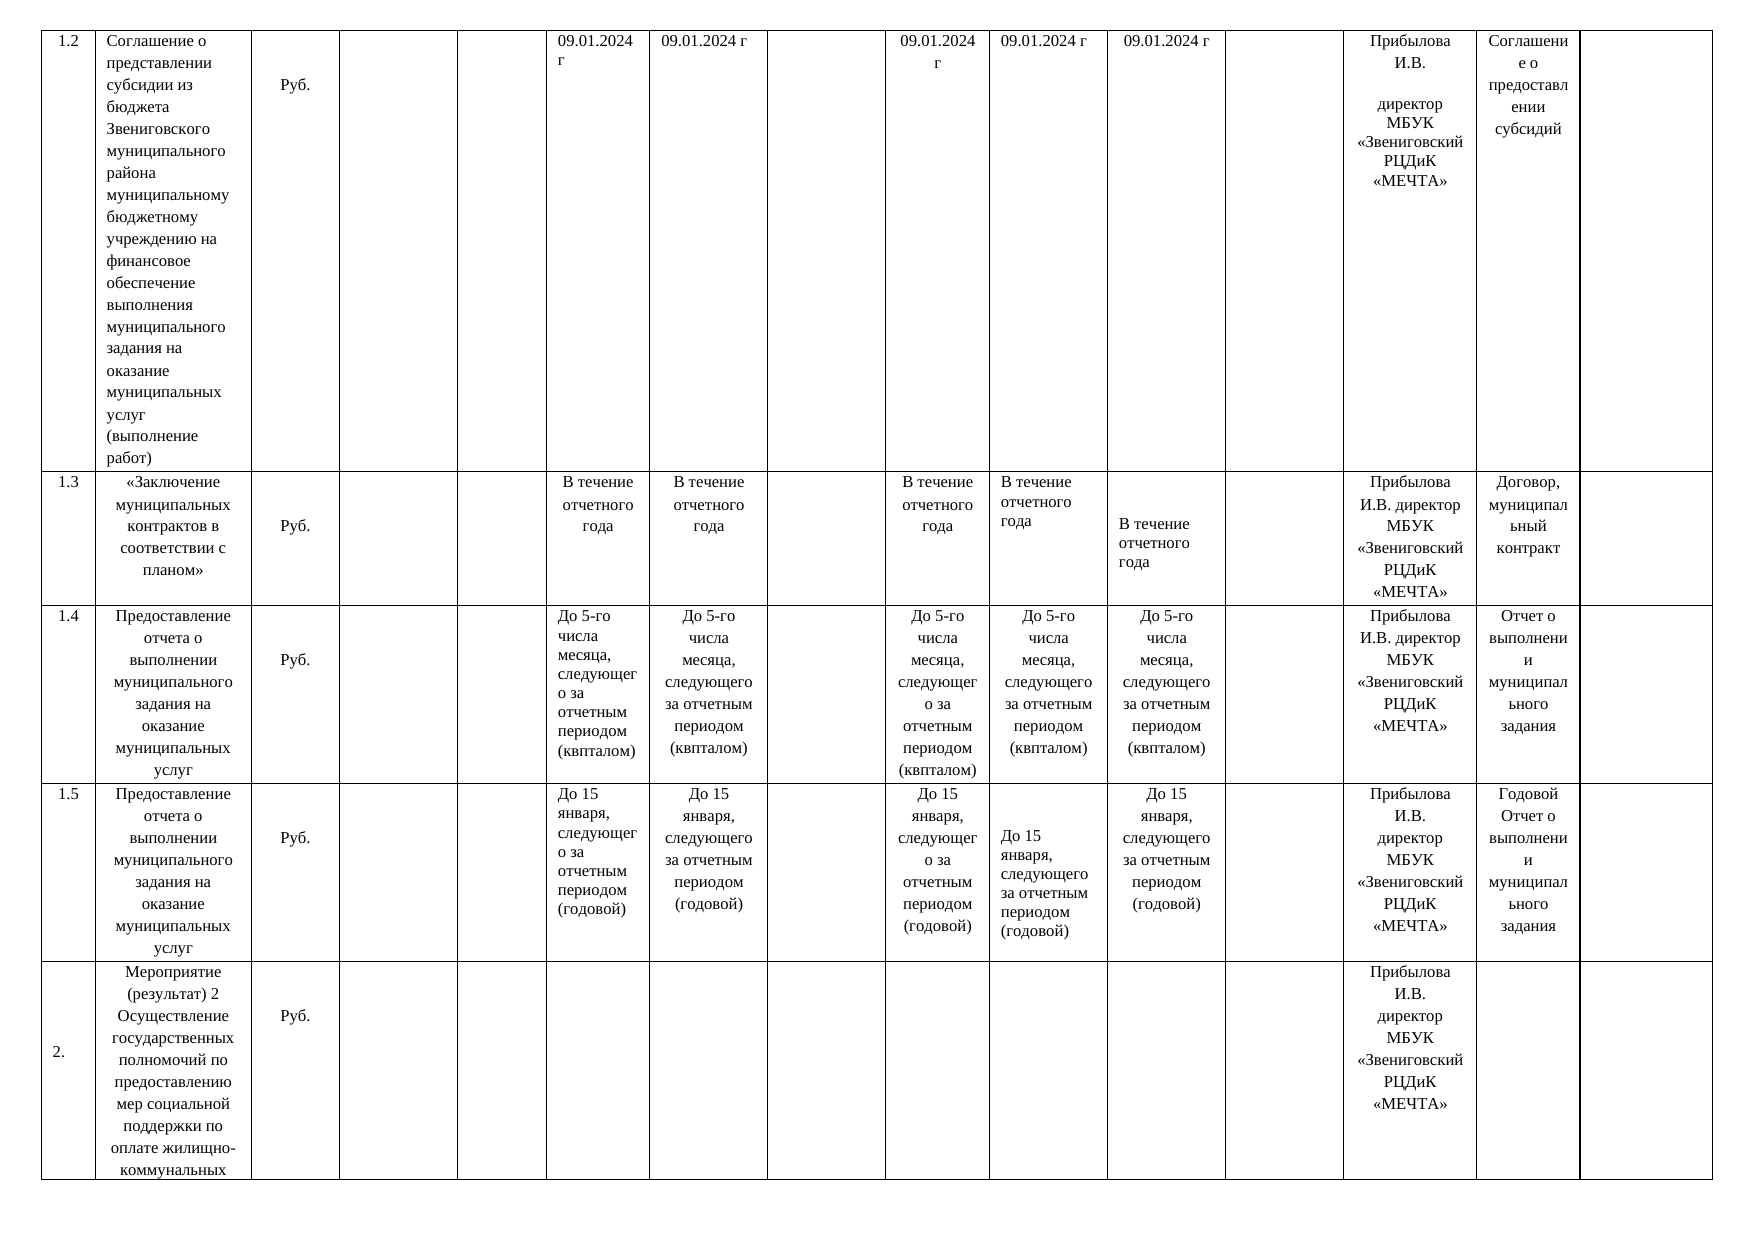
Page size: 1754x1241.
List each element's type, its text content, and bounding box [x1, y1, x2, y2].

table_cell Руб. [252, 962, 339, 1179]
table_cell До 5-го числа месяца, следующего за отчетным периодом (квпталом) [547, 606, 649, 783]
table_cell 2. [42, 962, 95, 1179]
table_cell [96, 962, 251, 1179]
table_cell [1226, 606, 1343, 783]
table_cell В течение отчетного года [1108, 472, 1225, 605]
table_cell До 5-го числа месяца, следующего за отчетным периодом (квпталом) [1108, 606, 1225, 783]
table_cell [768, 784, 885, 961]
table_cell [768, 962, 885, 1179]
table_cell [1581, 606, 1712, 783]
table_cell [1581, 31, 1712, 471]
table_cell 1.5 [42, 784, 95, 961]
table_cell [768, 472, 885, 605]
table_cell Договор, муниципальный контракт [1477, 472, 1579, 605]
table_cell [1581, 784, 1712, 961]
table_cell Прибылова И.В. директор МБУК «Звениговский РЦДиК «МЕЧТА» [1344, 31, 1476, 471]
table_cell [1226, 962, 1343, 1179]
table_cell [340, 606, 457, 783]
table_cell До 15 января, следующего за отчетным периодом (годовой) [650, 784, 767, 961]
table_cell До 15 января, следующего за отчетным периодом (годовой) [886, 784, 989, 961]
table_cell До 15 января, следующего за отчетным периодом (годовой) [990, 784, 1107, 961]
table_cell До 15 января, следующего за отчетным периодом (годовой) [1108, 784, 1225, 961]
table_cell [1344, 962, 1476, 1179]
table_cell Отчет о выполнении муниципального задания [1477, 606, 1579, 783]
table_cell 1.3 [42, 472, 95, 605]
table_cell Руб. [252, 472, 339, 605]
table_cell [650, 962, 767, 1179]
table_cell [547, 962, 649, 1179]
table_cell Годовой Отчет о выполнении муниципального задания [1477, 784, 1579, 961]
table_cell [340, 31, 457, 471]
table_cell [1226, 31, 1343, 471]
table_cell Предоставление отчета о выполнении муниципального задания на оказание муниципальных услуг [96, 606, 251, 783]
table_cell [458, 472, 546, 605]
table_cell 09.01.2024 г [547, 31, 649, 471]
table_cell [1226, 784, 1343, 961]
table_cell [1477, 962, 1579, 1179]
table_cell [768, 31, 885, 471]
table_cell Руб. [252, 31, 339, 471]
table_cell «Заключение муниципальных контрактов в соответствии с планом» [96, 472, 251, 605]
table_cell 09.01.2024 г [990, 31, 1107, 471]
table_cell [458, 31, 546, 471]
table_cell В течение отчетного года [990, 472, 1107, 605]
table_cell Соглашение о представлении субсидии из бюджета Звениговского муниципального района муниципальному бюджетному учреждению на финансовое обеспечение выполнения муниципального задания на оказание муниципальных услуг (выполнение работ) [96, 31, 251, 471]
table_cell 1.2 [42, 31, 95, 471]
table_cell [458, 784, 546, 961]
table_cell [1226, 472, 1343, 605]
table_cell 09.01.2024 г [650, 31, 767, 471]
table_cell 09.01.2024 г [886, 31, 989, 471]
table_cell До 15 января, следующего за отчетным периодом (годовой) [547, 784, 649, 961]
table_cell [340, 784, 457, 961]
table_cell [1108, 962, 1225, 1179]
table_cell [990, 962, 1107, 1179]
table_cell [340, 472, 457, 605]
table_cell [458, 606, 546, 783]
table_cell Соглашение о предоставлении субсидий [1477, 31, 1579, 471]
table_cell До 5-го числа месяца, следующего за отчетным периодом (квпталом) [886, 606, 989, 783]
table_cell 1.4 [42, 606, 95, 783]
table_cell Прибылова И.В. директор МБУК «Звениговский РЦДиК «МЕЧТА» [1344, 784, 1476, 961]
table_cell [768, 606, 885, 783]
table_cell В течение отчетного года [547, 472, 649, 605]
table_cell До 5-го числа месяца, следующего за отчетным периодом (квпталом) [990, 606, 1107, 783]
table_cell [458, 962, 546, 1179]
table_cell Прибылова И.В. директор МБУК «Звениговский РЦДиК «МЕЧТА» [1344, 606, 1476, 783]
table_cell До 5-го числа месяца, следующего за отчетным периодом (квпталом) [650, 606, 767, 783]
table_cell [1581, 962, 1712, 1179]
table_cell 09.01.2024 г [1108, 31, 1225, 471]
table_cell Руб. [252, 784, 339, 961]
table_cell Предоставление отчета о выполнении муниципального задания на оказание муниципальных услуг [96, 784, 251, 961]
table_cell [886, 962, 989, 1179]
table_cell Руб. [252, 606, 339, 783]
table_cell Прибылова И.В. директор МБУК «Звениговский РЦДиК «МЕЧТА» [1344, 472, 1476, 605]
table_cell В течение отчетного года [886, 472, 989, 605]
table_cell [340, 962, 457, 1179]
table_cell В течение отчетного года [650, 472, 767, 605]
table_cell [1581, 472, 1712, 605]
